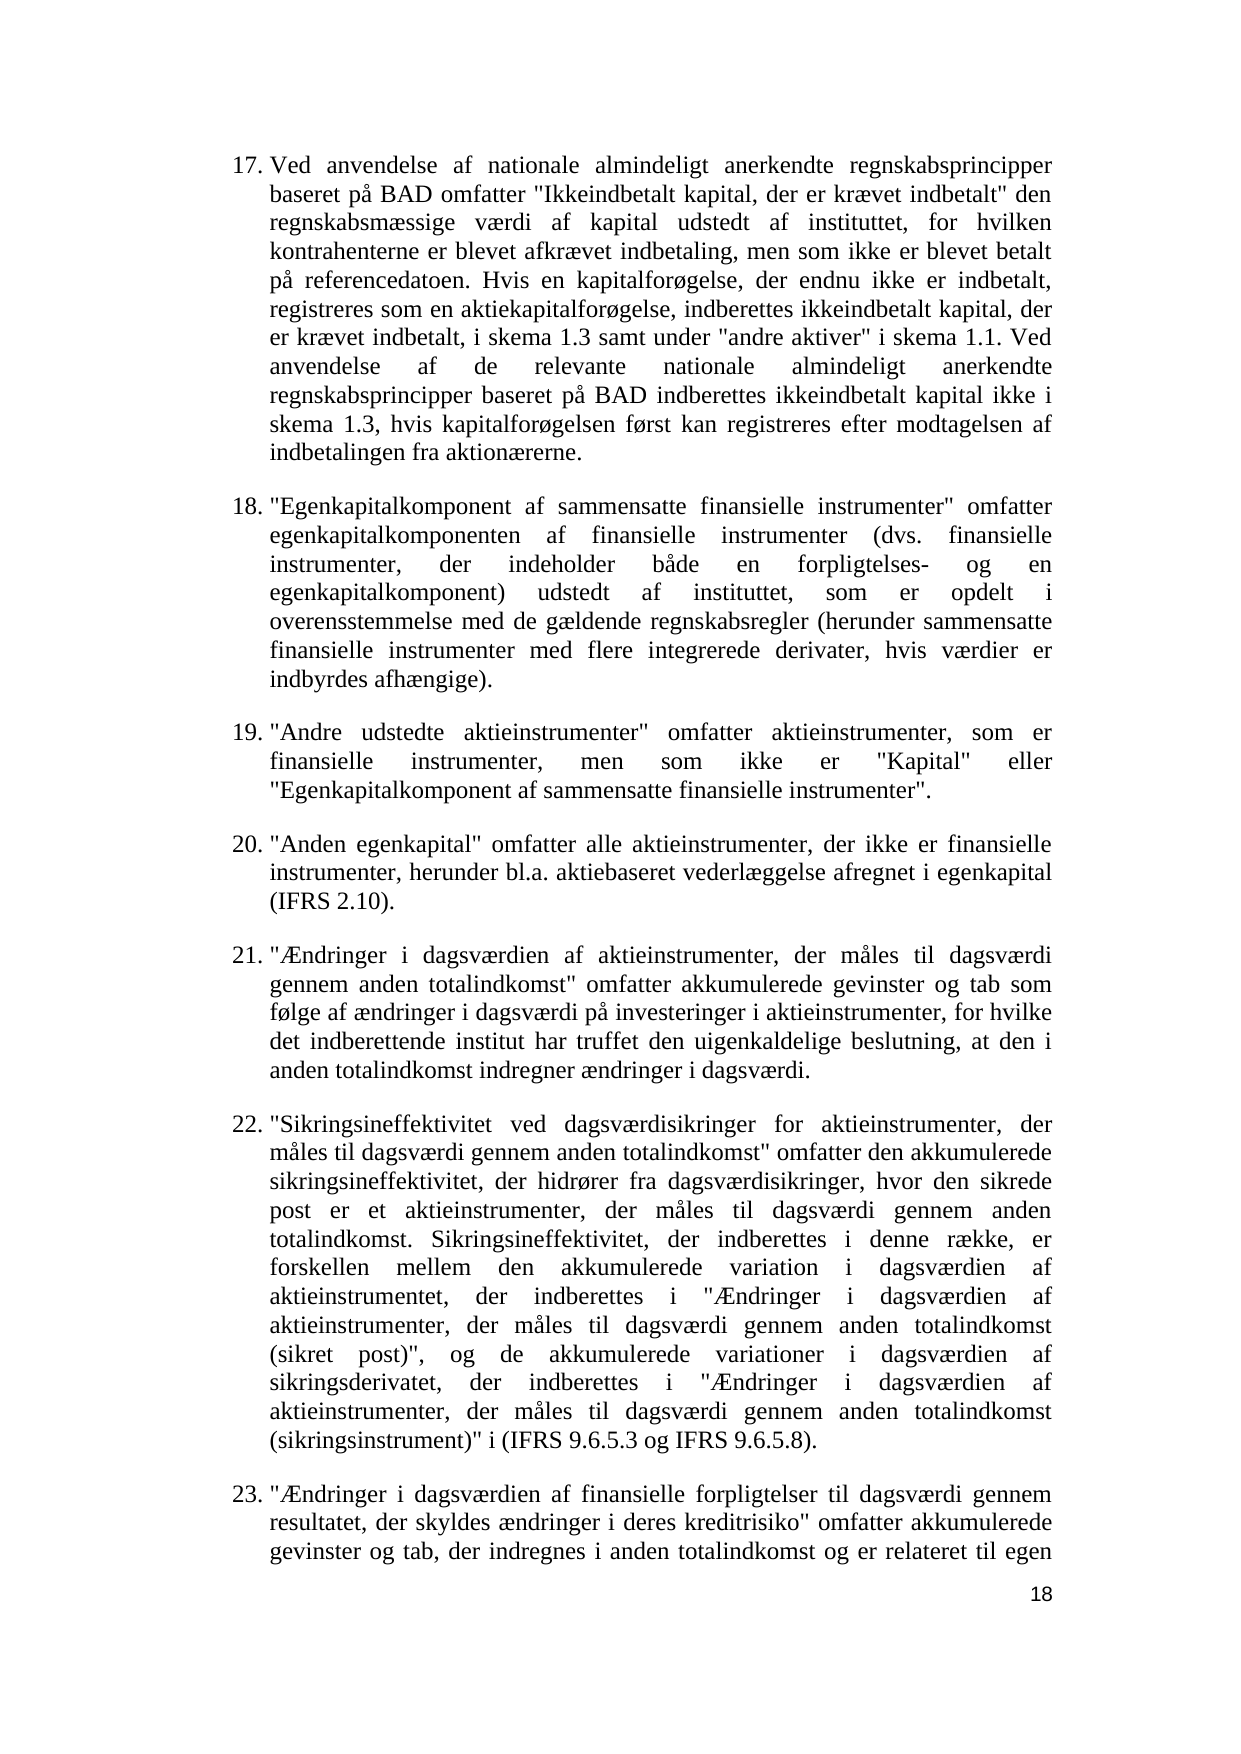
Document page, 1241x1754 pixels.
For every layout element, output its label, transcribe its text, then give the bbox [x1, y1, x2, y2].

text "Egenkapitalkomponent af sammensatte finansielle instrumenter" omfatter egenkapitalkomponenten af finansielle instrumenter (dvs. finansielle instrumenter, der indeholder både en forpligtelses- og en egenkapitalkomponent) udstedt af instituttet, som er opdelt i overensstemmelse med de gældende regnskabsregler (herunder sammensatte finansielle instrumenter med flere integrerede derivater, hvis værdier er indbyrdes afhængige). [232, 491, 1053, 692]
text "Anden egenkapital" omfatter alle aktieinstrumenter, der ikke er finansielle instrumenter, herunder bl.a. aktiebaseret vederlæggelse afregnet i egenkapital (IFRS 2.10). [232, 829, 1053, 915]
text "Ændringer i dagsværdien af aktieinstrumenter, der måles til dagsværdi gennem anden totalindkomst" omfatter akkumulerede gevinster og tab som følge af ændringer i dagsværdi på investeringer i aktieinstrumenter, for hvilke det indberettende institut har truffet den uigenkaldelige beslutning, at den i anden totalindkomst indregner ændringer i dagsværdi. [232, 940, 1053, 1084]
text Ved anvendelse af nationale almindeligt anerkendte regnskabsprincipper baseret på BAD omfatter "Ikkeindbetalt kapital, der er krævet indbetalt" den regnskabsmæssige værdi af kapital udstedt af instituttet, for hvilken kontrahenterne er blevet afkrævet indbetaling, men som ikke er blevet betalt på referencedatoen. Hvis en kapitalforøgelse, der endnu ikke er indbetalt, registreres som en aktiekapitalforøgelse, indberettes ikkeindbetalt kapital, der er krævet indbetalt, i skema 1.3 samt under "andre aktiver" i skema 1.1. Ved anvendelse af de relevante nationale almindeligt anerkendte regnskabsprincipper baseret på BAD indberettes ikkeindbetalt kapital ikke i skema 1.3, hvis kapitalforøgelsen først kan registreres efter modtagelsen af indbetalingen fra aktionærerne. [232, 150, 1053, 466]
text "Sikringsineffektivitet ved dagsværdisikringer for aktieinstrumenter, der måles til dagsværdi gennem anden totalindkomst" omfatter den akkumulerede sikringsineffektivitet, der hidrører fra dagsværdisikringer, hvor den sikrede post er et aktieinstrumenter, der måles til dagsværdi gennem anden totalindkomst. Sikringsineffektivitet, der indberettes i denne række, er forskellen mellem den akkumulerede variation i dagsværdien af aktieinstrumentet, der indberettes i "Ændringer i dagsværdien af aktieinstrumenter, der måles til dagsværdi gennem anden totalindkomst (sikret post)", og de akkumulerede variationer i dagsværdien af sikringsderivatet, der indberettes i "Ændringer i dagsværdien af aktieinstrumenter, der måles til dagsværdi gennem anden totalindkomst (sikringsinstrument)" i (IFRS 9.6.5.3 og IFRS 9.6.5.8). [232, 1109, 1053, 1454]
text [232, 1479, 1053, 1565]
text "Andre udstedte aktieinstrumenter" omfatter aktieinstrumenter, som er finansielle instrumenter, men som ikke er "Kapital" eller "Egenkapitalkomponent af sammensatte finansielle instrumenter". [232, 717, 1053, 804]
